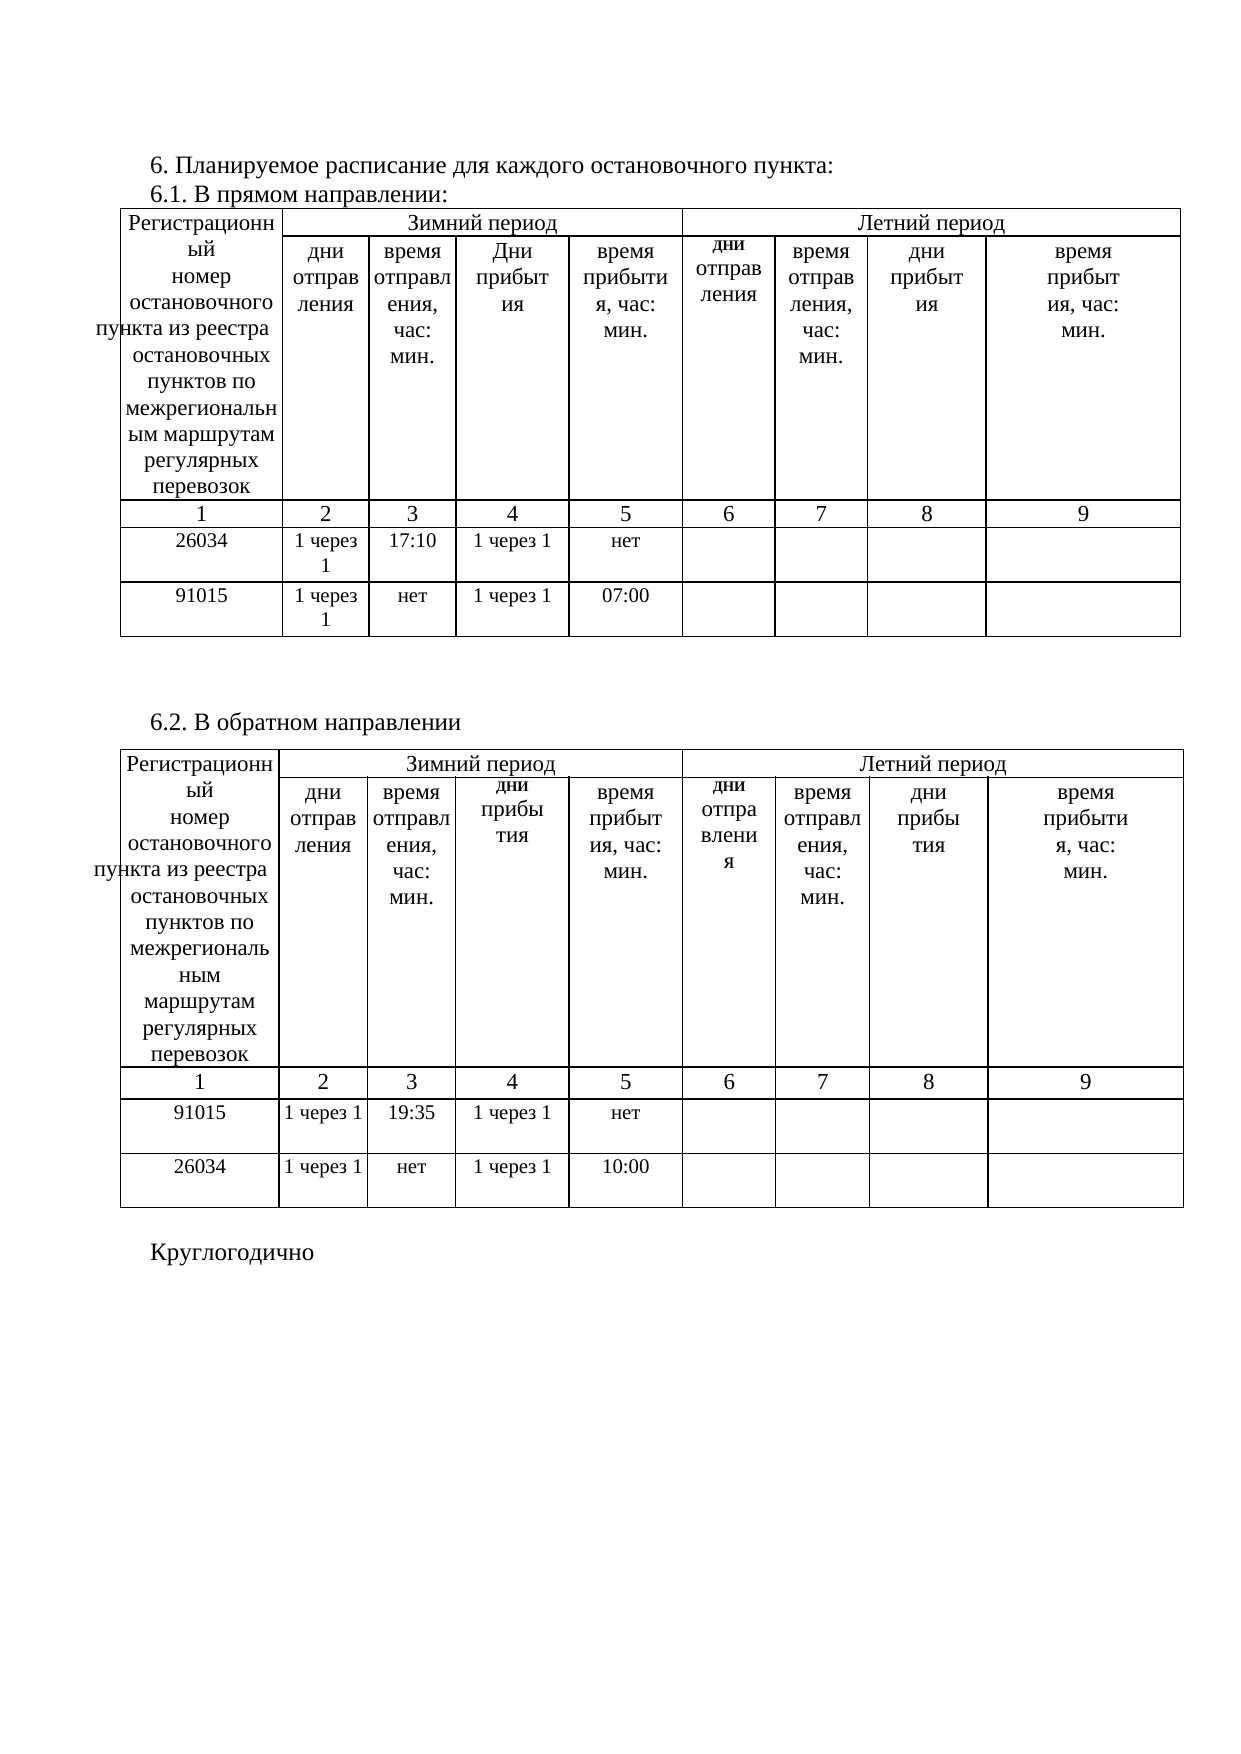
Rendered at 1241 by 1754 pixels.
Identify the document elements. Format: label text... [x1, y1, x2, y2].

table_cell время отправл ения, час: мин. [776, 778, 869, 1066]
table_header Зимний период [283, 209, 682, 235]
table_cell 10:00 [570, 1154, 682, 1207]
text Круглогодично [150, 1237, 1090, 1266]
table_cell 7 [776, 501, 867, 527]
table_cell 7 [776, 1068, 869, 1098]
table_cell [776, 583, 867, 636]
table_header Регистрационный номер остановочного пункта из реестра остановочных пунктов по межрегиональным маршрутам регулярных перевозок [121, 209, 282, 499]
table_cell [776, 528, 867, 581]
table_cell 1 через 1 [456, 1100, 568, 1152]
table_cell дни отправ ления [283, 237, 368, 499]
table_cell нет [570, 1100, 682, 1152]
table_cell 17:10 [370, 528, 455, 581]
table_cell [776, 1154, 869, 1207]
table_cell 4 [457, 501, 568, 527]
table_cell 3 [370, 501, 455, 527]
text 6. Планируемое расписание для каждого остановочного пункта: [150, 150, 1090, 179]
table_cell [989, 1100, 1183, 1152]
table_cell ДНИ отпра влени я [683, 778, 775, 1066]
table_cell [870, 1100, 987, 1152]
table_cell 8 [868, 501, 985, 527]
table_cell 2 [283, 501, 368, 527]
table_cell 1 через 1 [283, 528, 368, 581]
table_cell [683, 583, 774, 636]
table_cell время прибыти я, час: мин. [570, 237, 682, 499]
text 6.1. В прямом направлении: [150, 179, 1090, 207]
table_cell 26034 [121, 1154, 278, 1207]
table_cell 1 через 1 [457, 583, 568, 636]
table_cell 91015 [121, 1100, 278, 1152]
table_cell Дни прибыт ия [457, 237, 568, 499]
text 6.2. В обратном направлении [150, 707, 1090, 736]
table_cell [776, 1100, 869, 1152]
table_cell 3 [368, 1068, 455, 1098]
table_cell время отправл ения, час: мин. [370, 237, 455, 499]
table_cell 26034 [121, 528, 282, 581]
table_cell 1 через 1 [457, 528, 568, 581]
table_cell 9 [989, 1068, 1183, 1098]
table_cell [683, 528, 774, 581]
table_cell ДНИ отправ ления [683, 237, 774, 499]
table_cell 19:35 [368, 1100, 455, 1152]
table_cell 9 [987, 501, 1180, 527]
table_cell дни отправ ления [280, 778, 367, 1066]
table_cell 1 через 1 [280, 1100, 367, 1152]
table_cell [870, 1154, 987, 1207]
table_header Летний период [683, 209, 1180, 235]
table_cell 1 [121, 501, 282, 527]
table_cell 1 через 1 [456, 1154, 568, 1207]
table_cell 1 через 1 [280, 1154, 367, 1207]
table_cell 6 [683, 501, 774, 527]
table_cell [987, 583, 1180, 636]
table_cell 4 [456, 1068, 568, 1098]
table_cell [683, 1154, 775, 1207]
table_cell 2 [280, 1068, 367, 1098]
table_cell время отправл ения, час: мин. [368, 778, 455, 1066]
table_cell 1 [121, 1068, 278, 1098]
table_cell ДНИ прибы тия [456, 778, 568, 1066]
table_cell 6 [683, 1068, 775, 1098]
table_cell нет [370, 583, 455, 636]
table_header Регистрационный номер остановочного пункта из реестра остановочных пунктов по межрегиональным маршрутам регулярных перевозок [121, 750, 278, 1066]
table_cell время прибыти я, час: мин. [989, 778, 1183, 1066]
table_cell 8 [870, 1068, 987, 1098]
table_cell дни прибыт ия [868, 237, 985, 499]
table_cell 07:00 [570, 583, 682, 636]
table_cell 5 [570, 1068, 682, 1098]
table_cell время отправ ления, час: мин. [776, 237, 867, 499]
table_cell дни прибы тия [870, 778, 987, 1066]
table_cell нет [368, 1154, 455, 1207]
table_cell [683, 1100, 775, 1152]
table_cell [989, 1154, 1183, 1207]
table_header Летний период [683, 750, 1183, 776]
table_cell 1 через 1 [283, 583, 368, 636]
table_cell время прибыт ия, час: мин. [570, 778, 682, 1066]
table_cell 91015 [121, 583, 282, 636]
table_header Зимний период [280, 750, 682, 776]
table_cell время прибыт ия, час: мин. [987, 237, 1180, 499]
table_cell [987, 528, 1180, 581]
table_cell [868, 528, 985, 581]
table_cell [868, 583, 985, 636]
table_cell 5 [570, 501, 682, 527]
table_cell нет [570, 528, 682, 581]
